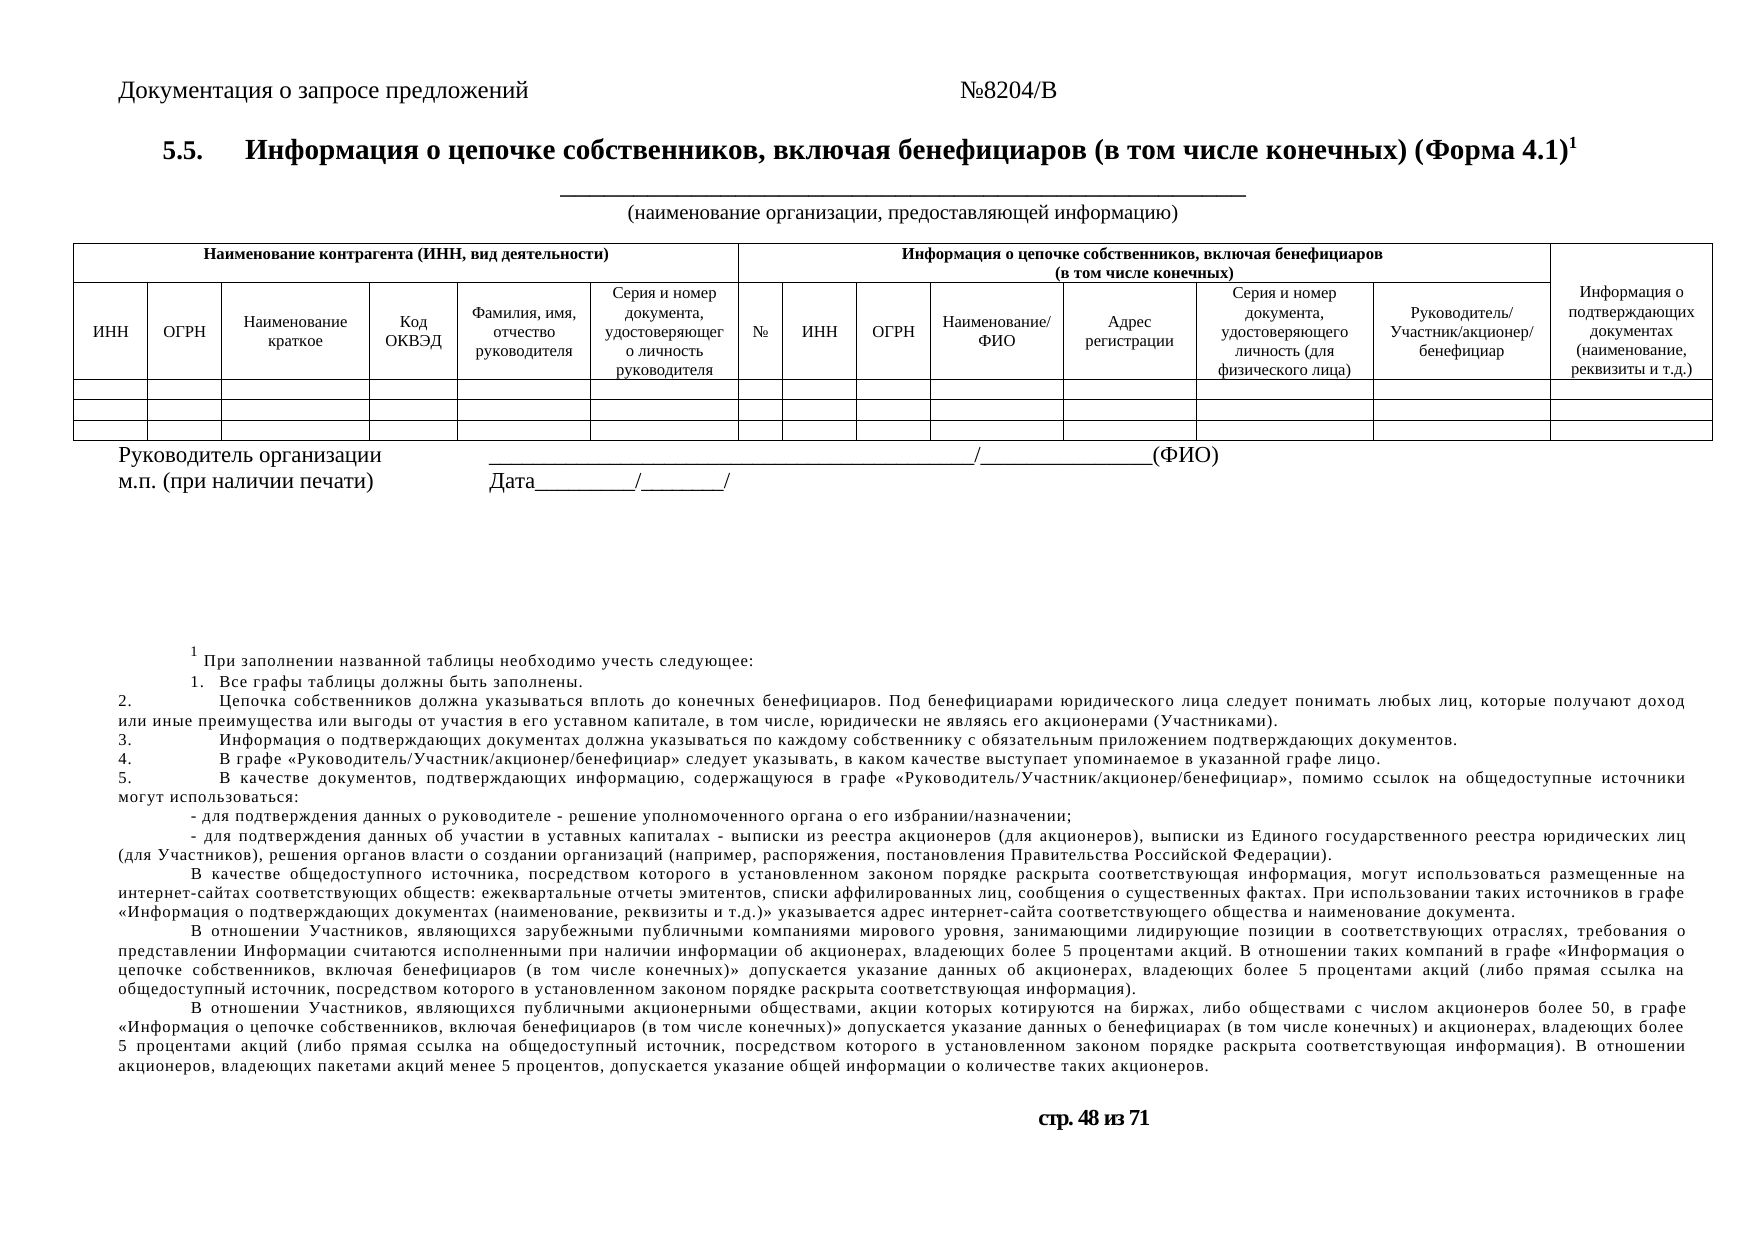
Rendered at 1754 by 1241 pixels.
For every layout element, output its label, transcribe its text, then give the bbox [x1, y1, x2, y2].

table_header Информация о подтверждающих документах (наименование, реквизиты и т.д.) [1551, 244, 1712, 379]
table_cell [74, 380, 147, 399]
table_cell ОГРН [857, 283, 930, 379]
table_cell ИНН [783, 283, 856, 379]
table_cell [370, 380, 457, 399]
table_cell [222, 380, 369, 399]
text Руководитель организации /_______________(ФИО) [118, 441, 1687, 467]
table_cell [1374, 421, 1550, 440]
table_cell [591, 380, 738, 399]
table_cell [591, 421, 738, 440]
table_cell [458, 400, 590, 419]
table_cell [1197, 421, 1373, 440]
table_cell [739, 421, 782, 440]
table_cell Наименование краткое [222, 283, 369, 379]
table_cell Фамилия, имя, отчество руководителя [458, 283, 590, 379]
table_cell [931, 421, 1063, 440]
table_header Наименование контрагента (ИНН, вид деятельности) [74, 244, 738, 282]
table_cell [458, 380, 590, 399]
table_cell [857, 421, 930, 440]
table_cell [739, 380, 782, 399]
table_header Информация о цепочке собственников, включая бенефициаров (в том числе конечных) [739, 244, 1550, 282]
table_cell [783, 380, 856, 399]
table_cell [222, 421, 369, 440]
table_cell [1551, 421, 1712, 440]
table_cell [783, 400, 856, 419]
table_cell [458, 421, 590, 440]
text Информация о цепочке собственников, включая бенефициаров (в том числе конечных) (Форма 4.1) [162, 132, 1687, 166]
table_cell [931, 400, 1063, 419]
table_cell [74, 421, 147, 440]
table_cell [1374, 380, 1550, 399]
table_cell [739, 400, 782, 419]
table_cell [1551, 400, 1712, 419]
table_cell [1197, 400, 1373, 419]
table_cell ОГРН [148, 283, 221, 379]
table_cell [148, 380, 221, 399]
table_cell [370, 400, 457, 419]
table_cell [591, 400, 738, 419]
table_cell [222, 400, 369, 419]
table_cell [1064, 400, 1196, 419]
table_cell [1064, 380, 1196, 399]
table_cell Код ОКВЭД [370, 283, 457, 379]
table_cell [857, 380, 930, 399]
table_cell [1374, 400, 1550, 419]
table_cell [783, 421, 856, 440]
table_cell Адрес регистрации [1064, 283, 1196, 379]
text (наименование организации, предоставляющей информацию) [118, 199, 1687, 224]
table_cell ИНН [74, 283, 147, 379]
table_cell [1064, 421, 1196, 440]
table_cell [931, 380, 1063, 399]
table_cell [1197, 380, 1373, 399]
table_cell [148, 421, 221, 440]
table_cell [74, 400, 147, 419]
text _______________________________________________ [118, 166, 1687, 199]
table_cell Наименование/ФИО [931, 283, 1063, 379]
table_cell Руководитель/ Участник/акционер/ бенефициар [1374, 283, 1550, 379]
text м.п. (при наличии печати) Дата / / [118, 467, 1687, 493]
table_cell [370, 421, 457, 440]
table_cell [1551, 380, 1712, 399]
table_cell Серия и номер документа, удостоверяющего личность руководителя [591, 283, 738, 379]
table_cell [148, 400, 221, 419]
table_cell Серия и номер документа, удостоверяющего личность (для физического лица) [1197, 283, 1373, 379]
table_cell № [739, 283, 782, 379]
table_cell [857, 400, 930, 419]
